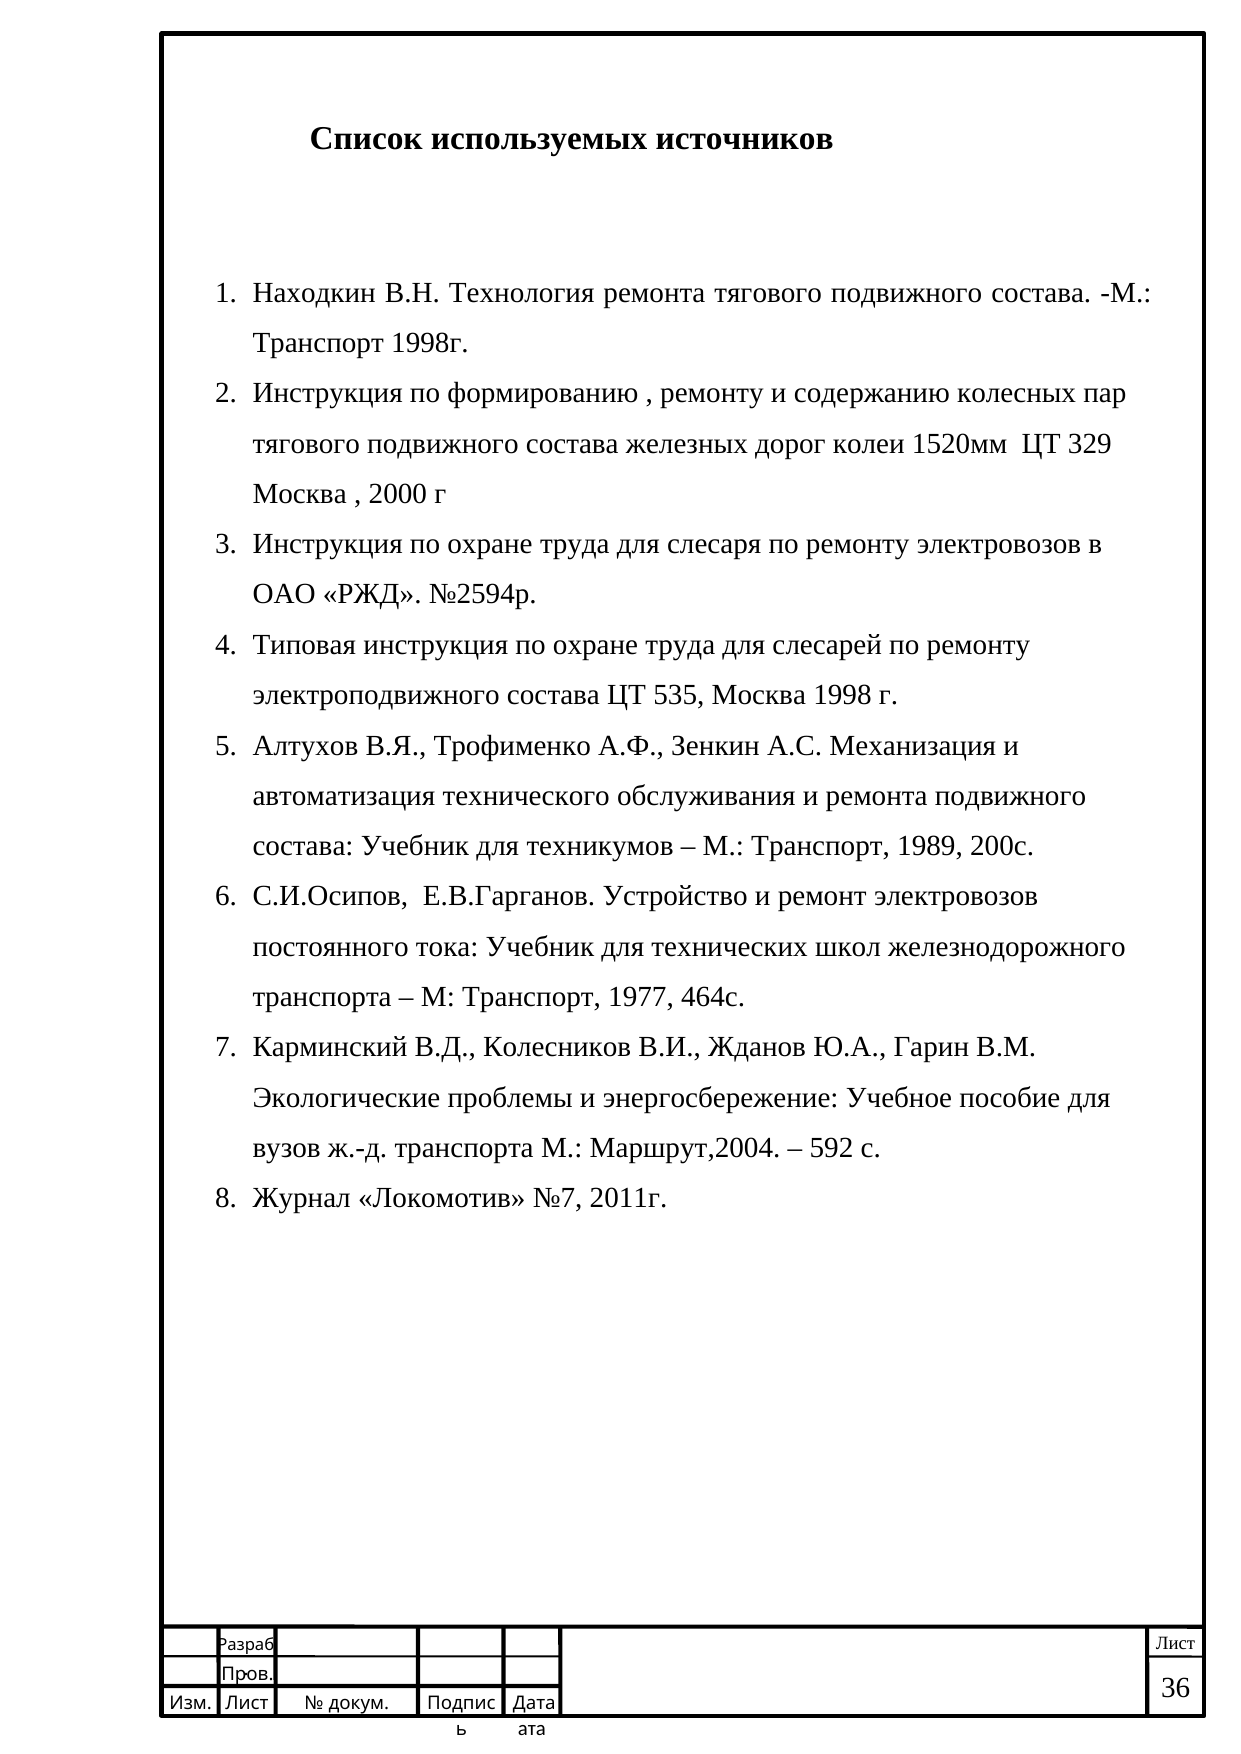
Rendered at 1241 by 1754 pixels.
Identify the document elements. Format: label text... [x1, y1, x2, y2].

list Инструкция по охране труда для слесаря по ремонту электровозов в ОАО «РЖД». №2594р. [215, 526, 1152, 610]
list Журнал «Локомотив» №7, 2011г. [215, 1180, 1152, 1214]
list Находкин В.Н. Технология ремонта тягового подвижного состава. -М.: Транспорт 1998г. [215, 275, 1152, 359]
list Инструкция по формированию , ремонту и содержанию колесных пар тягового подвижного состава железных дорог колеи 1520мм ЦТ 329 Москва , 2000 г [215, 375, 1152, 509]
list Алтухов В.Я., Трофименко А.Ф., Зенкин А.С. Механизация и автоматизация технического обслуживания и ремонта подвижного состава: Учебник для техникумов – М.: Транспорт, 1989, 200с. [215, 728, 1152, 862]
list Типовая инструкция по охране труда для слесарей по ремонту электроподвижного состава ЦТ 535, Москва 1998 г. [215, 627, 1152, 711]
list Карминский В.Д., Колесников В.И., Жданов Ю.А., Гарин В.М. Экологические проблемы и энергосбережение: Учебное пособие для вузов ж.-д. транспорта М.: Маршрут,2004. – 592 с. [215, 1029, 1152, 1164]
text Список используемых источников [177, 118, 1152, 156]
list С.И.Осипов, Е.В.Гарганов. Устройство и ремонт электровозов постоянного тока: Учебник для технических школ железнодорожного транспорта – М: Транспорт, 1977, 464с. [215, 878, 1152, 1013]
